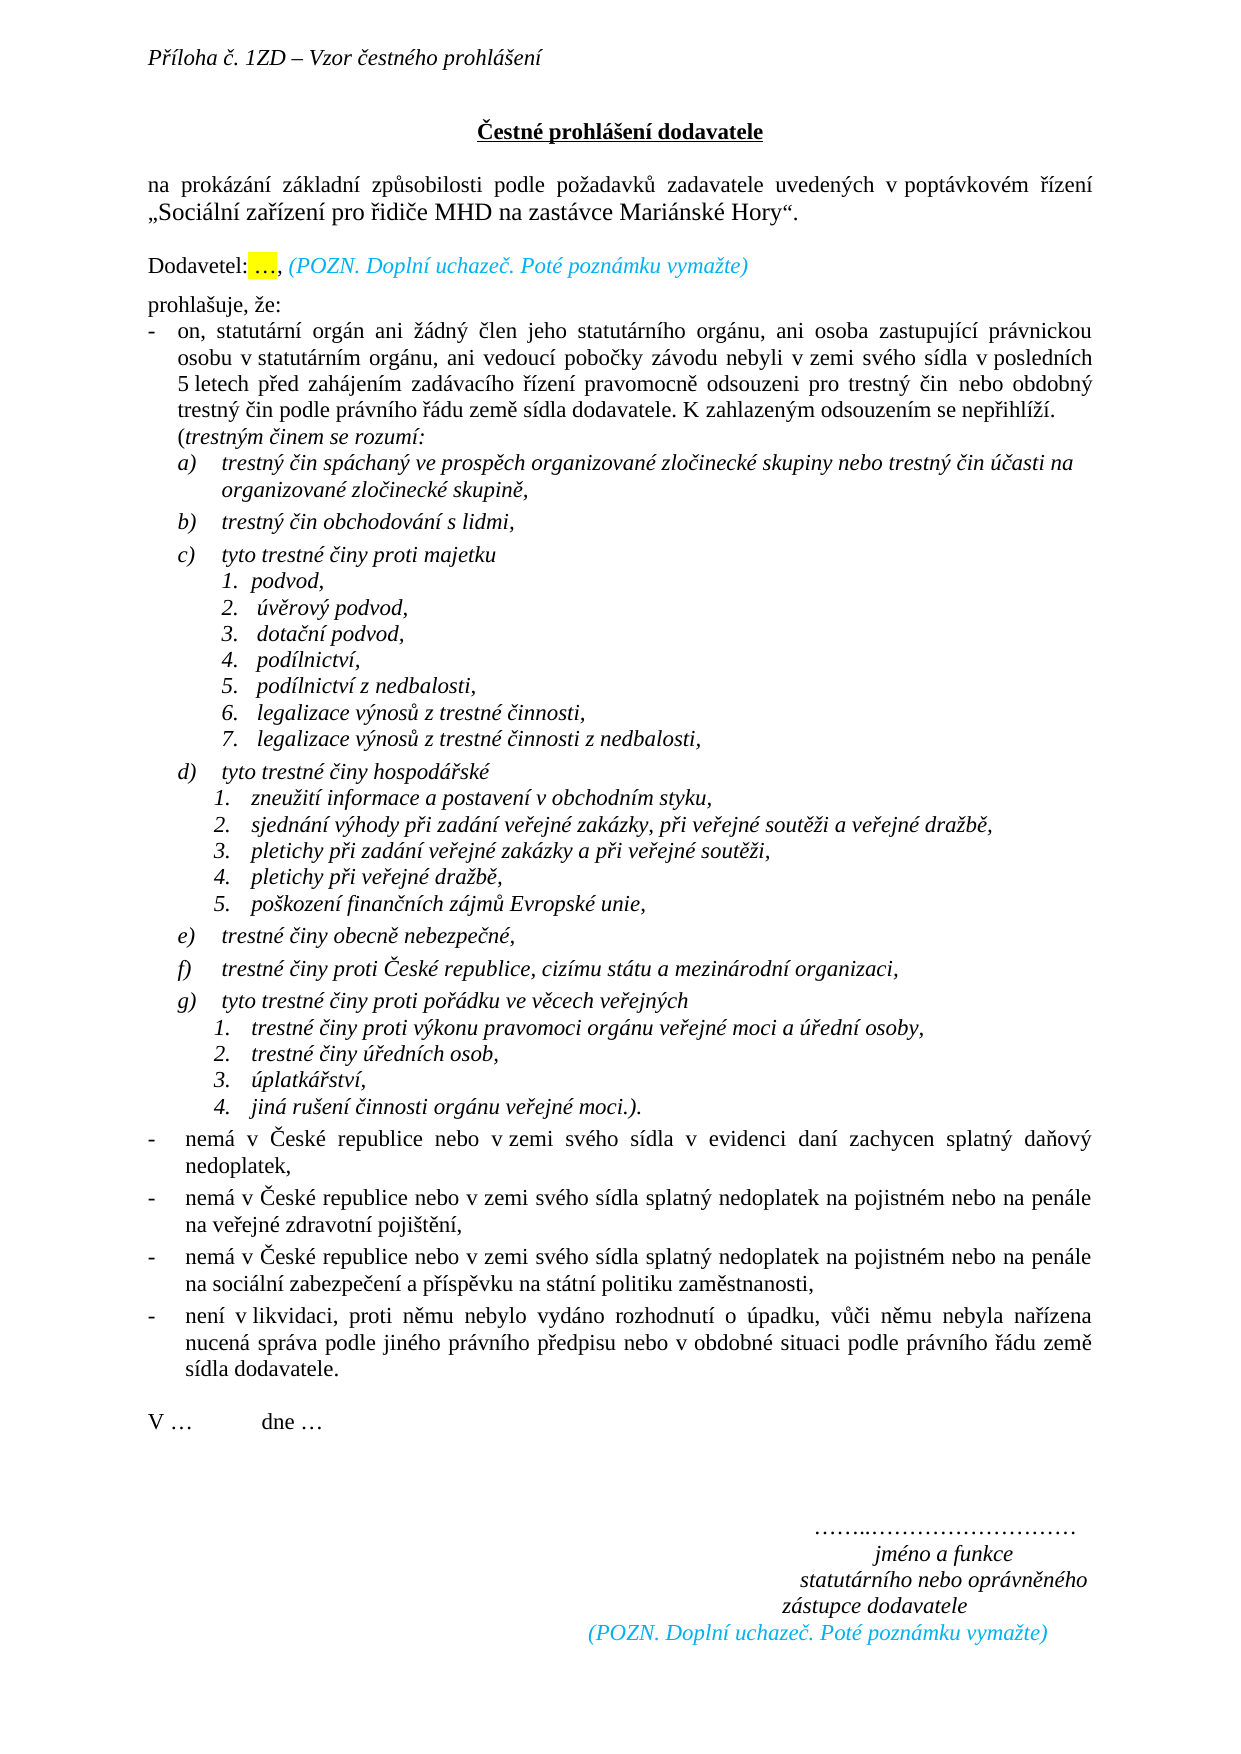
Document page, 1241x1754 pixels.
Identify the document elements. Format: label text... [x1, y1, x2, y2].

text e) trestné činy obecně nebezpečné, [177, 922, 1093, 949]
list zneužití informace a postavení v obchodním styku, [213, 784, 1093, 811]
list trestné činy proti výkonu pravomoci orgánu veřejné moci a úřední osoby, [213, 1014, 1093, 1040]
list podílnictví, [221, 646, 1093, 673]
list legalizace výnosů z trestné činnosti z nedbalosti, [221, 725, 1093, 752]
text d) tyto trestné činy hospodářské [177, 758, 1093, 784]
text g) tyto trestné činy proti pořádku ve věcech veřejných [177, 987, 1093, 1014]
list legalizace výnosů z trestné činnosti, [221, 699, 1093, 725]
list on, statutární orgán ani žádný člen jeho statutárního orgánu, ani osoba zastupující právnickou osobu v statutárním orgánu, ani vedoucí pobočky závodu nebyli v zemi svého sídla v posledních 5 letech před zahájením zadávacího řízení pravomocně odsouzeni pro trestný čin nebo obdobný trestný čin podle právního řádu země sídla dodavatele. K zahlazeným odsouzením se nepřihlíží. [148, 317, 1093, 423]
text statutárního nebo oprávněného [797, 1566, 1093, 1592]
text na prokázání základní způsobilosti podle požadavků zadavatele uvedených v poptávkovém řízení „Sociální zařízení pro řidiče MHD na zastávce Mariánské Hory“. [148, 171, 1093, 226]
list nemá v České republice nebo v zemi svého sídla splatný nedoplatek na pojistném nebo na penále na sociální zabezpečení a příspěvku na státní politiku zaměstnanosti, [148, 1243, 1093, 1296]
text c) tyto trestné činy proti majetku [177, 541, 1093, 567]
list nemá v České republice nebo v zemi svého sídla v evidenci daní zachycen splatný daňový nedoplatek, [148, 1126, 1093, 1178]
text (POZN. Doplní uchazeč. Poté poznámku vymažte) [148, 1619, 1090, 1645]
text Dodavetel: …, (POZN. Doplní uchazeč. Poté poznámku vymažte) [277, 252, 1090, 279]
list pletichy při veřejné dražbě, [213, 863, 1093, 890]
list dotační podvod, [221, 620, 1093, 646]
text ……..……………………… [797, 1513, 1093, 1539]
list není v likvidaci, proti němu nebylo vydáno rozhodnutí o úpadku, vůči němu nebyla nařízena nucená správa podle jiného právního předpisu nebo v obdobné situaci podle právního řádu země sídla dodavatele. [148, 1302, 1093, 1381]
subtitle Čestné prohlášení dodavatele [148, 118, 1093, 144]
list pletichy při zadání veřejné zakázky a při veřejné soutěži, [213, 837, 1093, 863]
list úplatkářství, [213, 1067, 1093, 1093]
list jiná rušení činnosti orgánu veřejné moci.). [213, 1093, 1093, 1119]
list podílnictví z nedbalosti, [221, 673, 1093, 699]
text jméno a funkce [797, 1539, 1093, 1566]
list nemá v České republice nebo v zemi svého sídla splatný nedoplatek na pojistném nebo na penále na veřejné zdravotní pojištění, [148, 1184, 1093, 1237]
list podvod, [221, 567, 1093, 593]
text V … dne … [148, 1408, 1093, 1434]
text a) trestný čin spáchaný ve prospěch organizované zločinecké skupiny nebo trestný čin účasti na organizované zločinecké skupině, [177, 449, 1093, 502]
text f) trestné činy proti České republice, cizímu státu a mezinárodní organizaci, [177, 955, 1093, 981]
text zástupce dodavatele [148, 1592, 1090, 1619]
list úvěrový podvod, [221, 593, 1093, 620]
list trestné činy úředních osob, [213, 1040, 1093, 1067]
list poškození finančních zájmů Evropské unie, [213, 890, 1093, 916]
text prohlašuje, že: [148, 291, 1093, 317]
text (trestným činem se rozumí: [177, 423, 1093, 449]
list sjednání výhody při zadání veřejné zakázky, při veřejné soutěži a veřejné dražbě, [213, 811, 1093, 837]
text b) trestný čin obchodování s lidmi, [177, 508, 1093, 534]
